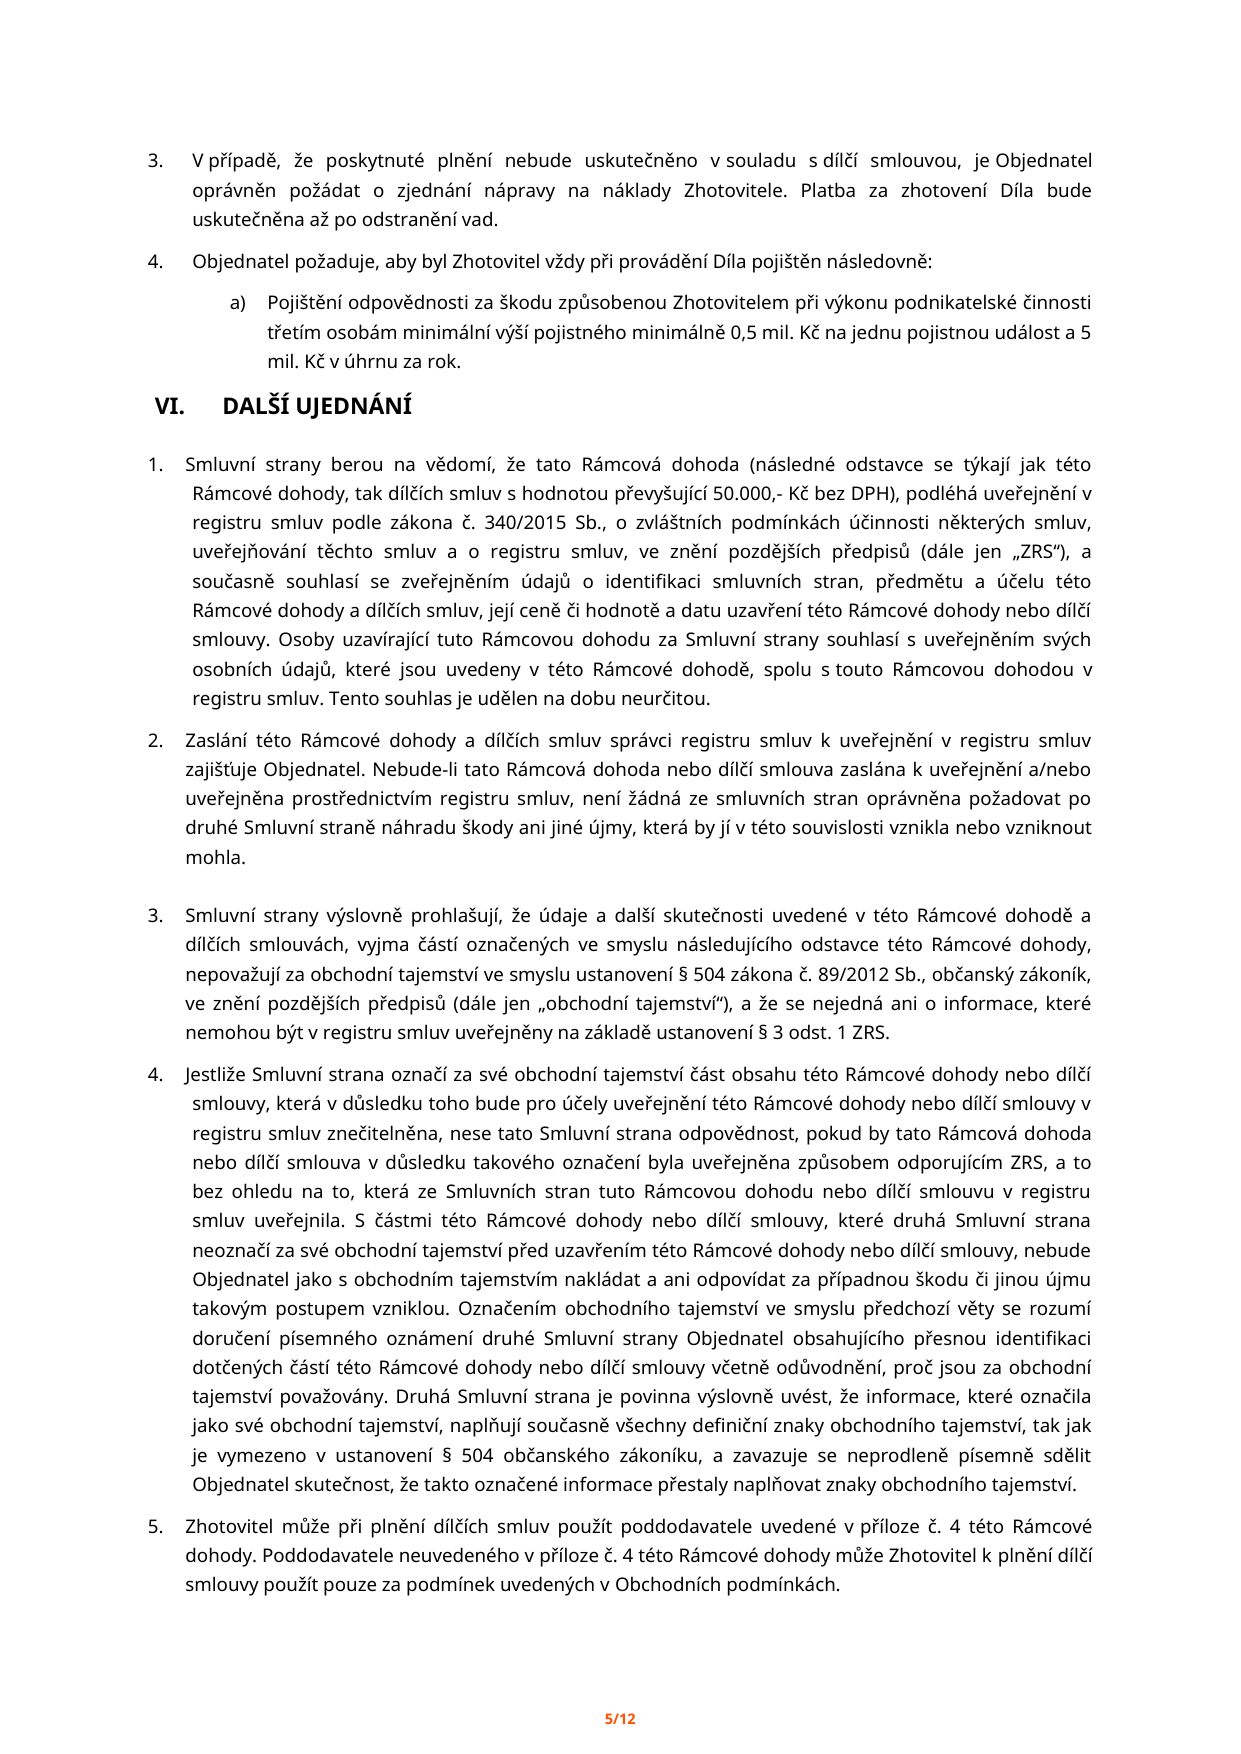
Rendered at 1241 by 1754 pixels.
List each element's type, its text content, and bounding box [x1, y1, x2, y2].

list DALŠÍ UJEDNÁNÍ [185, 390, 1093, 421]
list Smluvní strany berou na vědomí, že tato Rámcová dohoda (následné odstavce se týkají jak této Rámcové dohody, tak dílčích smluv s hodnotou převyšující 50.000,- Kč bez DPH), podléhá uveřejnění v registru smluv podle zákona č. 340/2015 Sb., o zvláštních podmínkách účinnosti některých smluv, uveřejňování těchto smluv a o registru smluv, ve znění pozdějších předpisů (dále jen „ZRS“), a současně souhlasí se zveřejněním údajů o identifikaci smluvních stran, předmětu a účelu této Rámcové dohody a dílčích smluv, její ceně či hodnotě a datu uzavření této Rámcové dohody nebo dílčí smlouvy. Osoby uzavírající tuto Rámcovou dohodu za Smluvní strany souhlasí s uveřejněním svých osobních údajů, které jsou uvedeny v této Rámcové dohodě, spolu s touto Rámcovou dohodou v registru smluv. Tento souhlas je udělen na dobu neurčitou. [148, 451, 1093, 711]
list V případě, že poskytnuté plnění nebude uskutečněno v souladu s dílčí smlouvou, je Objednatel oprávněn požádat o zjednání nápravy na náklady Zhotovitele. Platba za zhotovení Díla bude uskutečněna až po odstranění vad. [148, 148, 1093, 232]
list Zaslání této Rámcové dohody a dílčích smluv správci registru smluv k uveřejnění v registru smluv zajišťuje Objednatel. Nebude-li tato Rámcová dohoda nebo dílčí smlouva zaslána k uveřejnění a/nebo uveřejněna prostřednictvím registru smluv, není žádná ze smluvních stran oprávněna požadovat po druhé Smluvní straně náhradu škody ani jiné újmy, která by jí v této souvislosti vznikla nebo vzniknout mohla. [148, 727, 1093, 869]
list Pojištění odpovědnosti za škodu způsobenou Zhotovitelem při výkonu podnikatelské činnosti třetím osobám minimální výší pojistného minimálně 0,5 mil. Kč na jednu pojistnou událost a 5 mil. Kč v úhrnu za rok. [229, 290, 1093, 374]
list Jestliže Smluvní strana označí za své obchodní tajemství část obsahu této Rámcové dohody nebo dílčí smlouvy, která v důsledku toho bude pro účely uveřejnění této Rámcové dohody nebo dílčí smlouvy v registru smluv znečitelněna, nese tato Smluvní strana odpovědnost, pokud by tato Rámcová dohoda nebo dílčí smlouva v důsledku takového označení byla uveřejněna způsobem odporujícím ZRS, a to bez ohledu na to, která ze Smluvních stran tuto Rámcovou dohodu nebo dílčí smlouvu v registru smluv uveřejnila. S částmi této Rámcové dohody nebo dílčí smlouvy, které druhá Smluvní strana neoznačí za své obchodní tajemství před uzavřením této Rámcové dohody nebo dílčí smlouvy, nebude Objednatel jako s obchodním tajemstvím nakládat a ani odpovídat za případnou škodu či jinou újmu takovým postupem vzniklou. Označením obchodního tajemství ve smyslu předchozí věty se rozumí doručení písemného oznámení druhé Smluvní strany Objednatel obsahujícího přesnou identifikaci dotčených částí této Rámcové dohody nebo dílčí smlouvy včetně odůvodnění, proč jsou za obchodní tajemství považovány. Druhá Smluvní strana je povinna výslovně uvést, že informace, které označila jako své obchodní tajemství, naplňují současně všechny definiční znaky obchodního tajemství, tak jak je vymezeno v ustanovení § 504 občanského zákoníku, a zavazuje se neprodleně písemně sdělit Objednatel skutečnost, že takto označené informace přestaly naplňovat znaky obchodního tajemství. [148, 1061, 1093, 1497]
list Zhotovitel může při plnění dílčích smluv použít poddodavatele uvedené v příloze č. 4 této Rámcové dohody. Poddodavatele neuvedeného v příloze č. 4 této Rámcové dohody může Zhotovitel k plnění dílčí smlouvy použít pouze za podmínek uvedených v Obchodních podmínkách. [148, 1513, 1093, 1597]
list Objednatel požaduje, aby byl Zhotovitel vždy při provádění Díla pojištěn následovně: [148, 248, 1093, 273]
list Smluvní strany výslovně prohlašují, že údaje a další skutečnosti uvedené v této Rámcové dohodě a dílčích smlouvách, vyjma částí označených ve smyslu následujícího odstavce této Rámcové dohody, nepovažují za obchodní tajemství ve smyslu ustanovení § 504 zákona č. 89/2012 Sb., občanský zákoník, ve znění pozdějších předpisů (dále jen „obchodní tajemství“), a že se nejedná ani o informace, které nemohou být v registru smluv uveřejněny na základě ustanovení § 3 odst. 1 ZRS. [148, 902, 1093, 1045]
